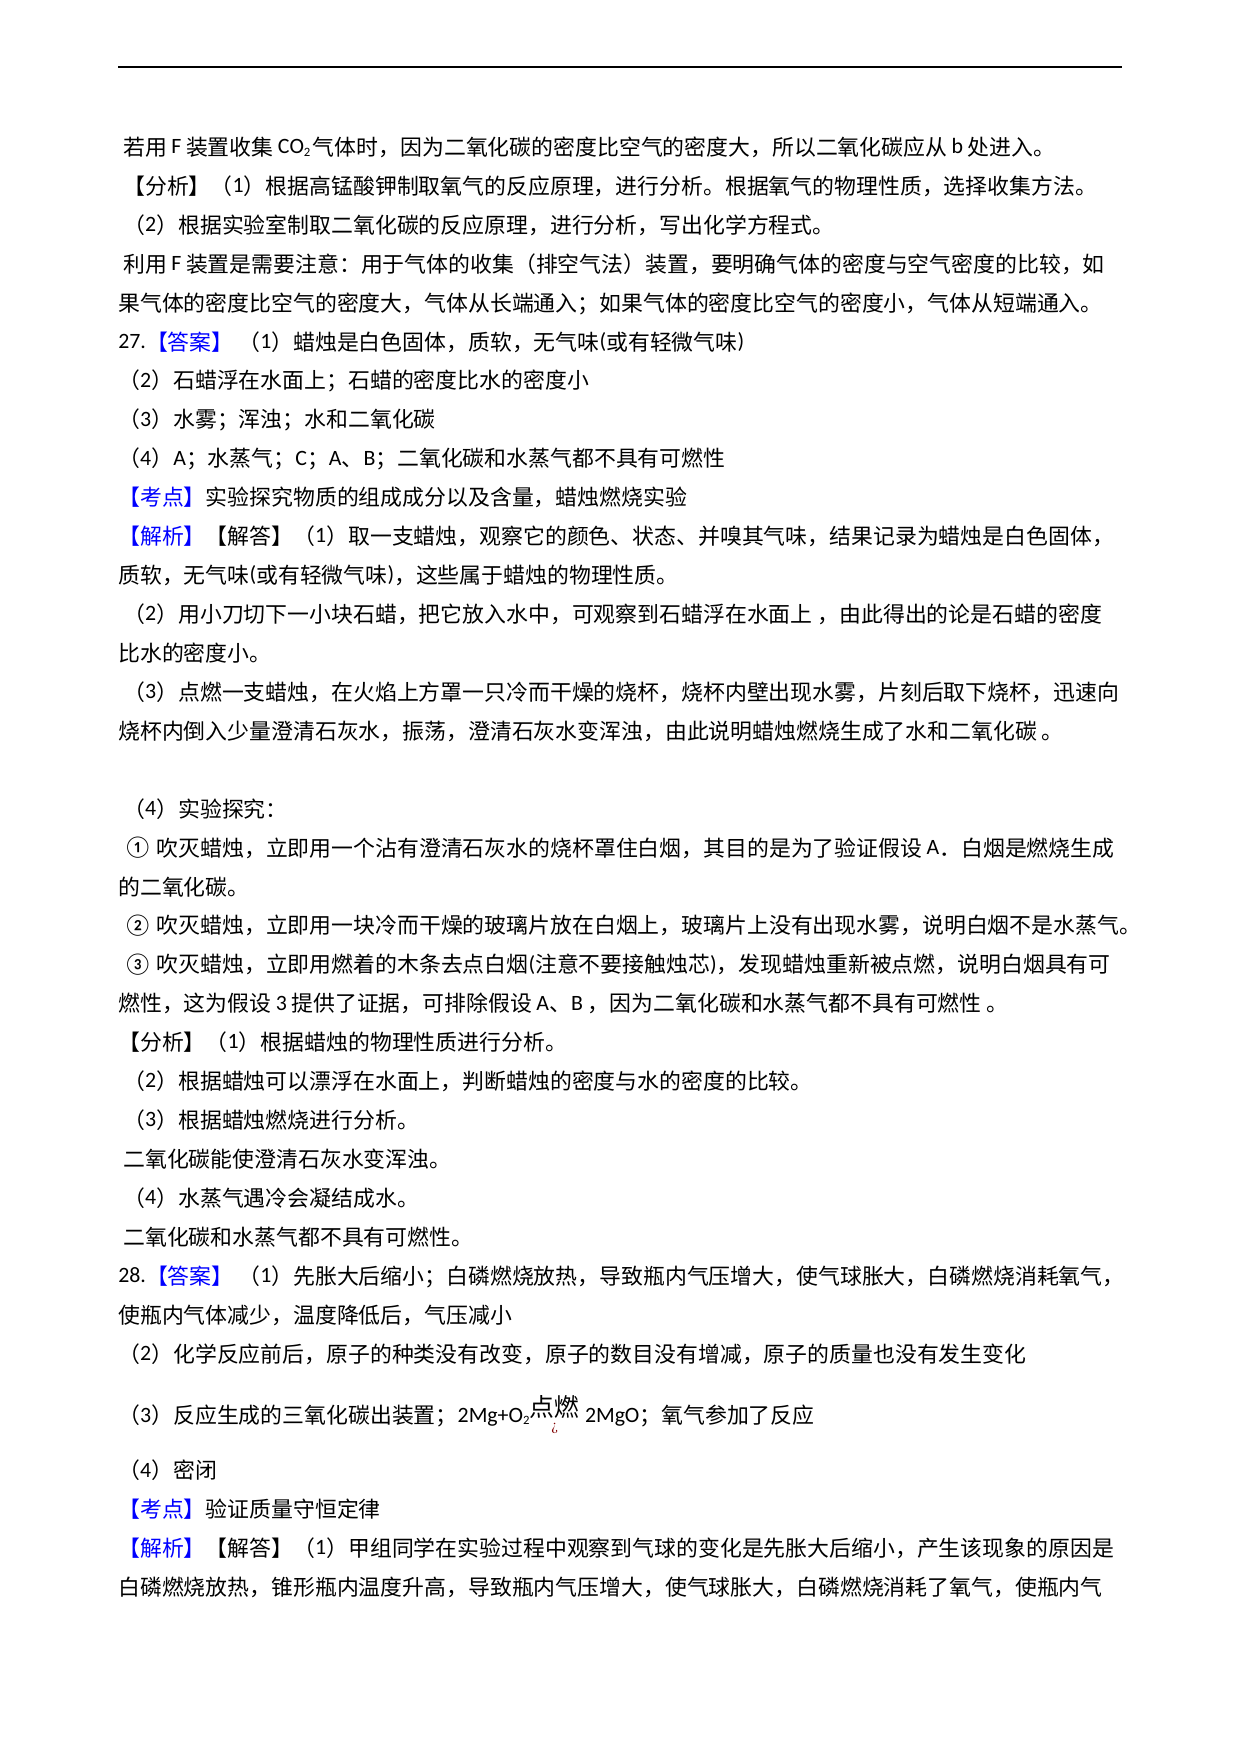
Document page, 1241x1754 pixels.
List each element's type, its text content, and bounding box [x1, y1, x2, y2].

text 【解析】【解答】（1）取一支蜡烛，观察它的颜色、状态、并嗅其气味，结果记录为蜡烛是白色固体，质软，无气味(或有轻微气味)，这些属于蜡烛的物理性质。 （2）用小刀切下一小块石蜡，把它放入水中，可观察到石蜡浮在水面上 ，由此得出的论是石蜡的密度比水的密度小。 （3）点燃一支蜡烛，在火焰上方罩一只冷而干燥的烧杯，烧杯内壁出现水雾，片刻后取下烧杯，迅速向烧杯内倒入少量澄清石灰水，振荡，澄清石灰水变浑浊，由此说明蜡烛燃烧生成了水和二氧化碳 。 （4）实验探究： ①吹灭蜡烛，立即用一个沾有澄清石灰水的烧杯罩住白烟，其目的是为了验证假设A．白烟是燃烧生成的二氧化碳。 ②吹灭蜡烛，立即用一块冷而干燥的玻璃片放在白烟上，玻璃片上没有出现水雾，说明白烟不是水蒸气。 ③吹灭蜡烛，立即用燃着的木条去点白烟(注意不要接触烛芯)，发现蜡烛重新被点燃，说明白烟具有可燃性，这为假设3提供了证据，可排除假设A、B ，因为二氧化碳和水蒸气都不具有可燃性 。 [118, 518, 1122, 1018]
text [118, 1531, 1122, 1602]
text 【考点】实验探究物质的组成成分以及含量，蜡烛燃烧实验 [118, 480, 1122, 512]
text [118, 129, 1122, 318]
text 28.【答案】 （1）先胀大后缩小；白磷燃烧放热，导致瓶内气压增大，使气球胀大，白磷燃烧消耗氧气，使瓶内气体减少，温度降低后，气压减小 （2）化学反应前后，原子的种类没有改变，原子的数目没有增减，原子的质量也没有发生变化 （3）反应生成的三氧化碳出装置；2Mg+O2 2MgO；氧气参加了反应 （4）密闭 [118, 1258, 1122, 1486]
text 【分析】（1）根据蜡烛的物理性质进行分析。 （2）根据蜡烛可以漂浮在水面上，判断蜡烛的密度与水的密度的比较。 （3）根据蜡烛燃烧进行分析。 二氧化碳能使澄清石灰水变浑浊。 （4）水蒸气遇冷会凝结成水。 二氧化碳和水蒸气都不具有可燃性。 [118, 1025, 1122, 1252]
text 27.【答案】 （1）蜡烛是白色固体，质软，无气味(或有轻微气味) （2）石蜡浮在水面上；石蜡的密度比水的密度小 （3）水雾；浑浊；水和二氧化碳 （4）A；水蒸气；C；A、B；二氧化碳和水蒸气都不具有可燃性 [118, 324, 1122, 473]
text 【考点】验证质量守恒定律 [118, 1492, 1122, 1524]
